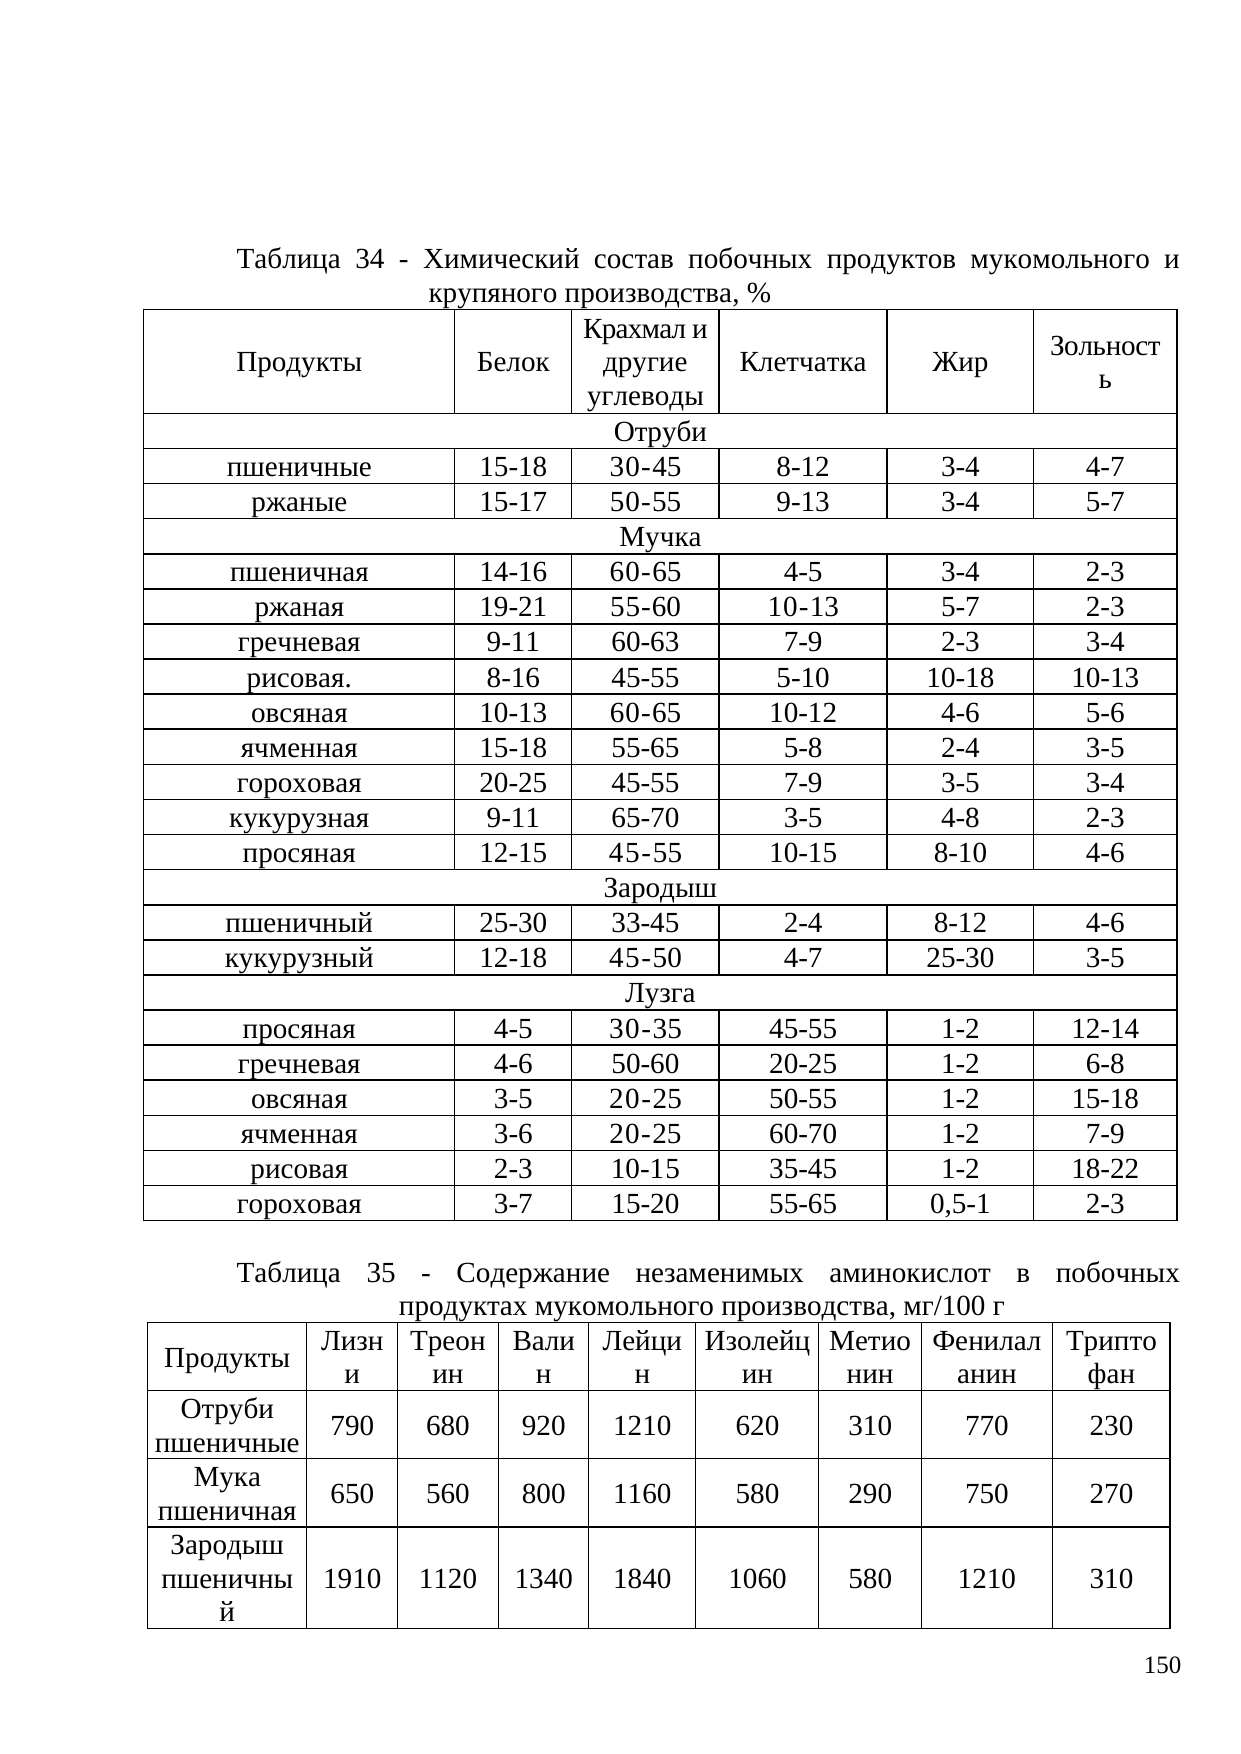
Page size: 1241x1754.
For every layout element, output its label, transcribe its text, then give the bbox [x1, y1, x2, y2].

table_cell 230 [1053, 1391, 1169, 1458]
table_cell 680 [398, 1391, 498, 1458]
table_cell 270 [1053, 1459, 1169, 1526]
table_cell 650 [307, 1459, 397, 1526]
table_cell 620 [696, 1391, 818, 1458]
table_header Продукты [144, 310, 454, 412]
table_cell 560 [398, 1459, 498, 1526]
table_cell 1160 [589, 1459, 695, 1526]
table_header Продукты [148, 1323, 306, 1390]
table_cell 1210 [922, 1528, 1052, 1628]
table_cell 750 [922, 1459, 1052, 1526]
table_cell 310 [819, 1391, 921, 1458]
table_header Белок [455, 310, 571, 412]
table_cell 790 [307, 1391, 397, 1458]
table_header Зольность [1034, 310, 1176, 412]
text Таблица 35 - Содержание незаменимых аминокислот в побочных продуктах мукомольного производства, мг/100 г [236, 1255, 1181, 1322]
text Таблица 34 - Химический состав побочных продуктов мукомольного и крупяного производства, % [236, 242, 1181, 309]
table_cell 1910 [307, 1528, 397, 1628]
table_cell 800 [499, 1459, 588, 1526]
table_cell 580 [819, 1528, 921, 1628]
table_header Крахмал и другие углеводы [572, 310, 718, 412]
table_cell 1210 [589, 1391, 695, 1458]
table_cell 580 [696, 1459, 818, 1526]
table_cell 1120 [398, 1528, 498, 1628]
table_cell 920 [499, 1391, 588, 1458]
table_cell 770 [922, 1391, 1052, 1458]
table_cell 1840 [589, 1528, 695, 1628]
table_cell 1060 [696, 1528, 818, 1628]
table_cell 310 [1053, 1528, 1169, 1628]
table_cell 290 [819, 1459, 921, 1526]
table_header Жир [888, 310, 1033, 412]
table_header Клетчатка [720, 310, 886, 412]
table_cell 1340 [499, 1528, 588, 1628]
